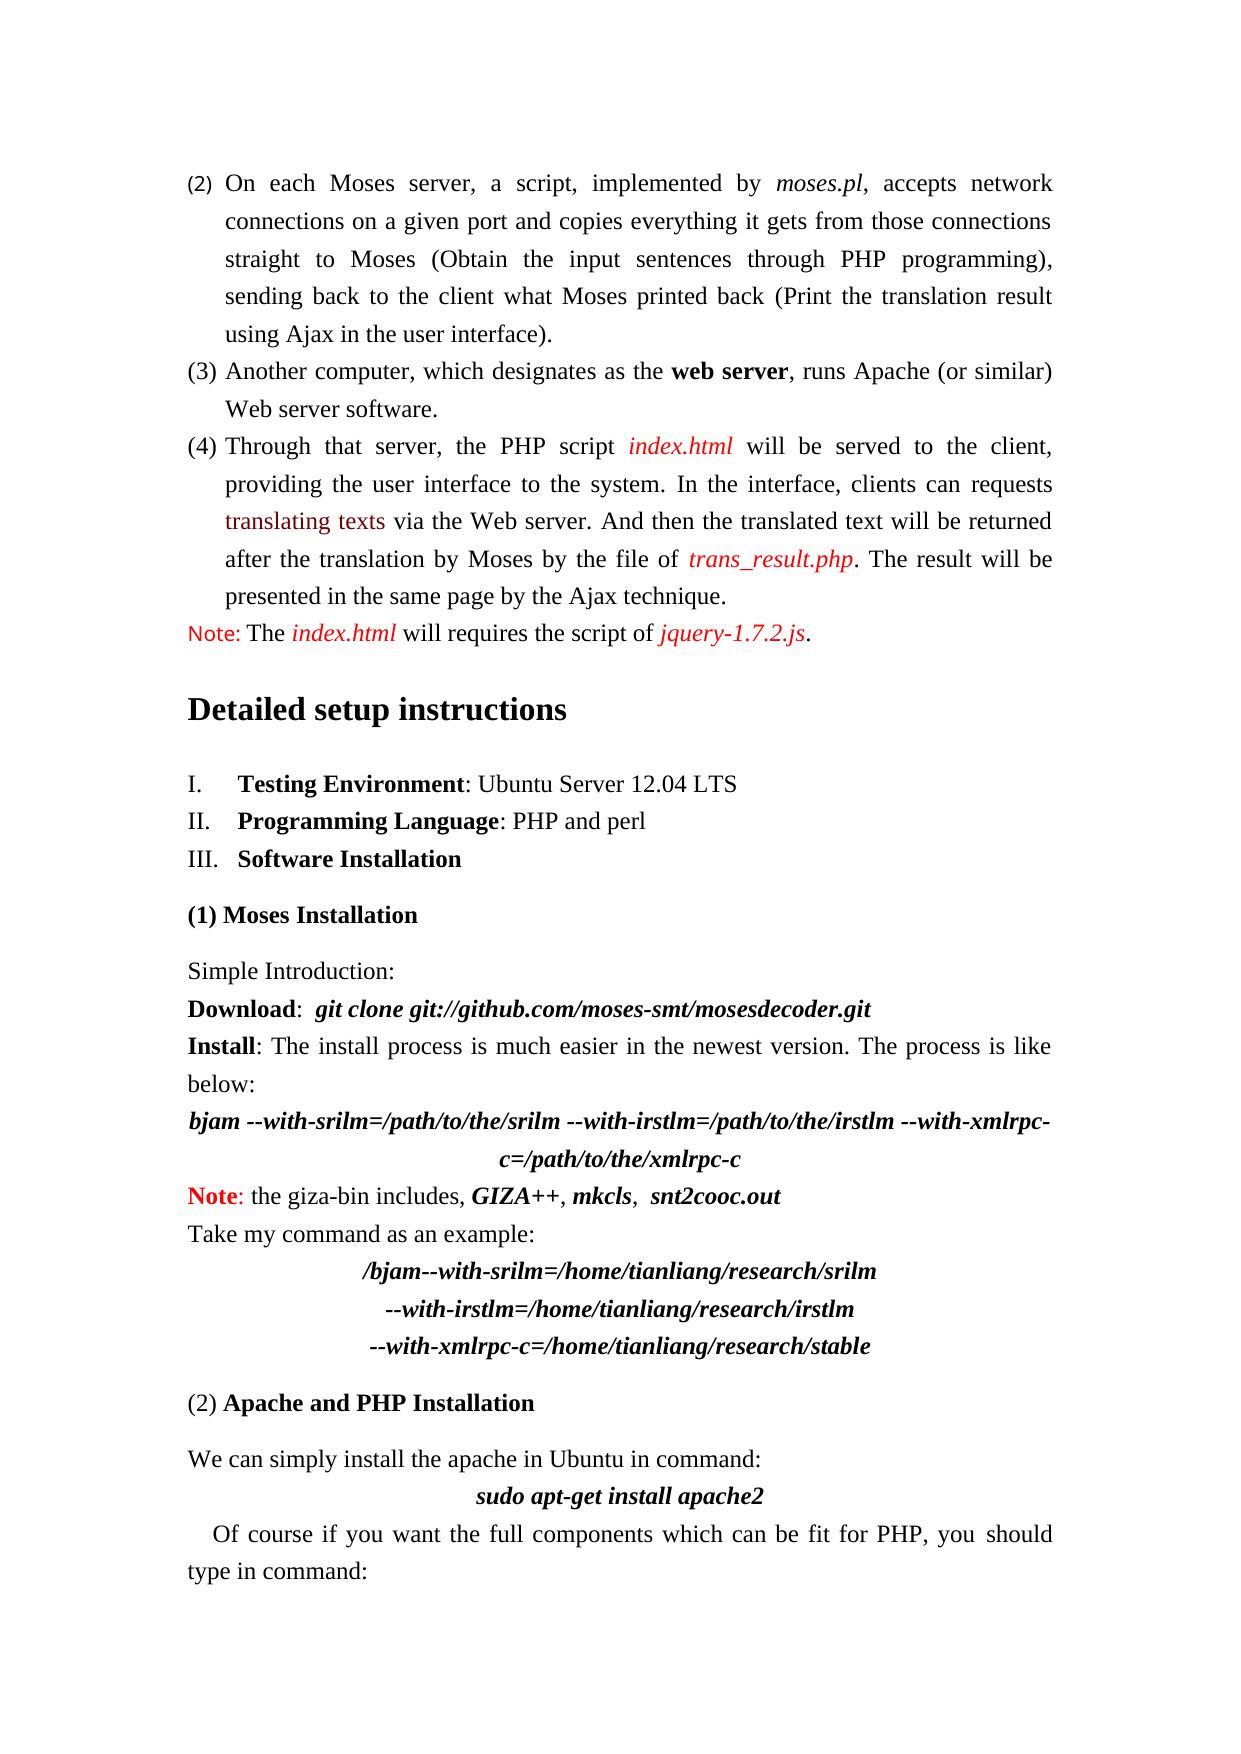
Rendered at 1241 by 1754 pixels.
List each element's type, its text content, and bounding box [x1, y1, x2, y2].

text bjam --with-srilm=/path/to/the/srilm --with-irstlm=/path/to/the/irstlm --with-xmlrpc-c=/path/to/the/xmlrpc-c [187, 1102, 1053, 1177]
text Note: the giza-bin includes, GIZA++, mkcls, snt2cooc.out [187, 1177, 1053, 1214]
list On each Moses server, a script, implemented by moses.pl, accepts network connections on a given port and copies everything it gets from those connections straight to Moses (Obtain the input sentences through PHP programming), sending back to the client what Moses printed back (Print the translation result using Ajax in the user interface). [187, 164, 1053, 352]
list Testing Environment: Ubuntu Server 12.04 LTS [187, 764, 1053, 802]
text Take my command as an example: [187, 1214, 1053, 1252]
text Note: The index.html will requires the script of jquery-1.7.2.js. [187, 614, 1053, 652]
text Download: git clone git://github.com/moses-smt/mosesdecoder.git [187, 989, 1053, 1027]
list Software Installation [187, 839, 1053, 877]
list Through that server, the PHP script index.html will be served to the client, providing the user interface to the system. In the interface, clients can requests translating texts via the Web server. And then the translated text will be returned after the translation by Moses by the file of trans_result.php. The result will be presented in the same page by the Ajax technique. [187, 427, 1053, 614]
text Of course if you want the full components which can be fit for PHP, you should type in command: [187, 1514, 1053, 1589]
list Another computer, which designates as the web server, runs Apache (or similar) Web server software. [187, 352, 1053, 427]
text We can simply install the apache in Ubuntu in command: [187, 1439, 1053, 1477]
text Detailed setup instructions [187, 671, 1053, 746]
text Install: The install process is much easier in the newest version. The process is like below: [187, 1027, 1053, 1102]
text (1) Moses Installation [187, 896, 1053, 933]
text (2) Apache and PHP Installation [187, 1383, 1053, 1421]
list Programming Language: PHP and perl [187, 802, 1053, 839]
text /bjam--with-srilm=/home/tianliang/research/srilm --with-irstlm=/home/tianliang/research/irstlm --with-xmlrpc-c=/home/tianliang/research/stable [187, 1252, 1053, 1364]
text sudo apt-get install apache2 [187, 1477, 1053, 1514]
text Simple Introduction: [187, 952, 1053, 989]
